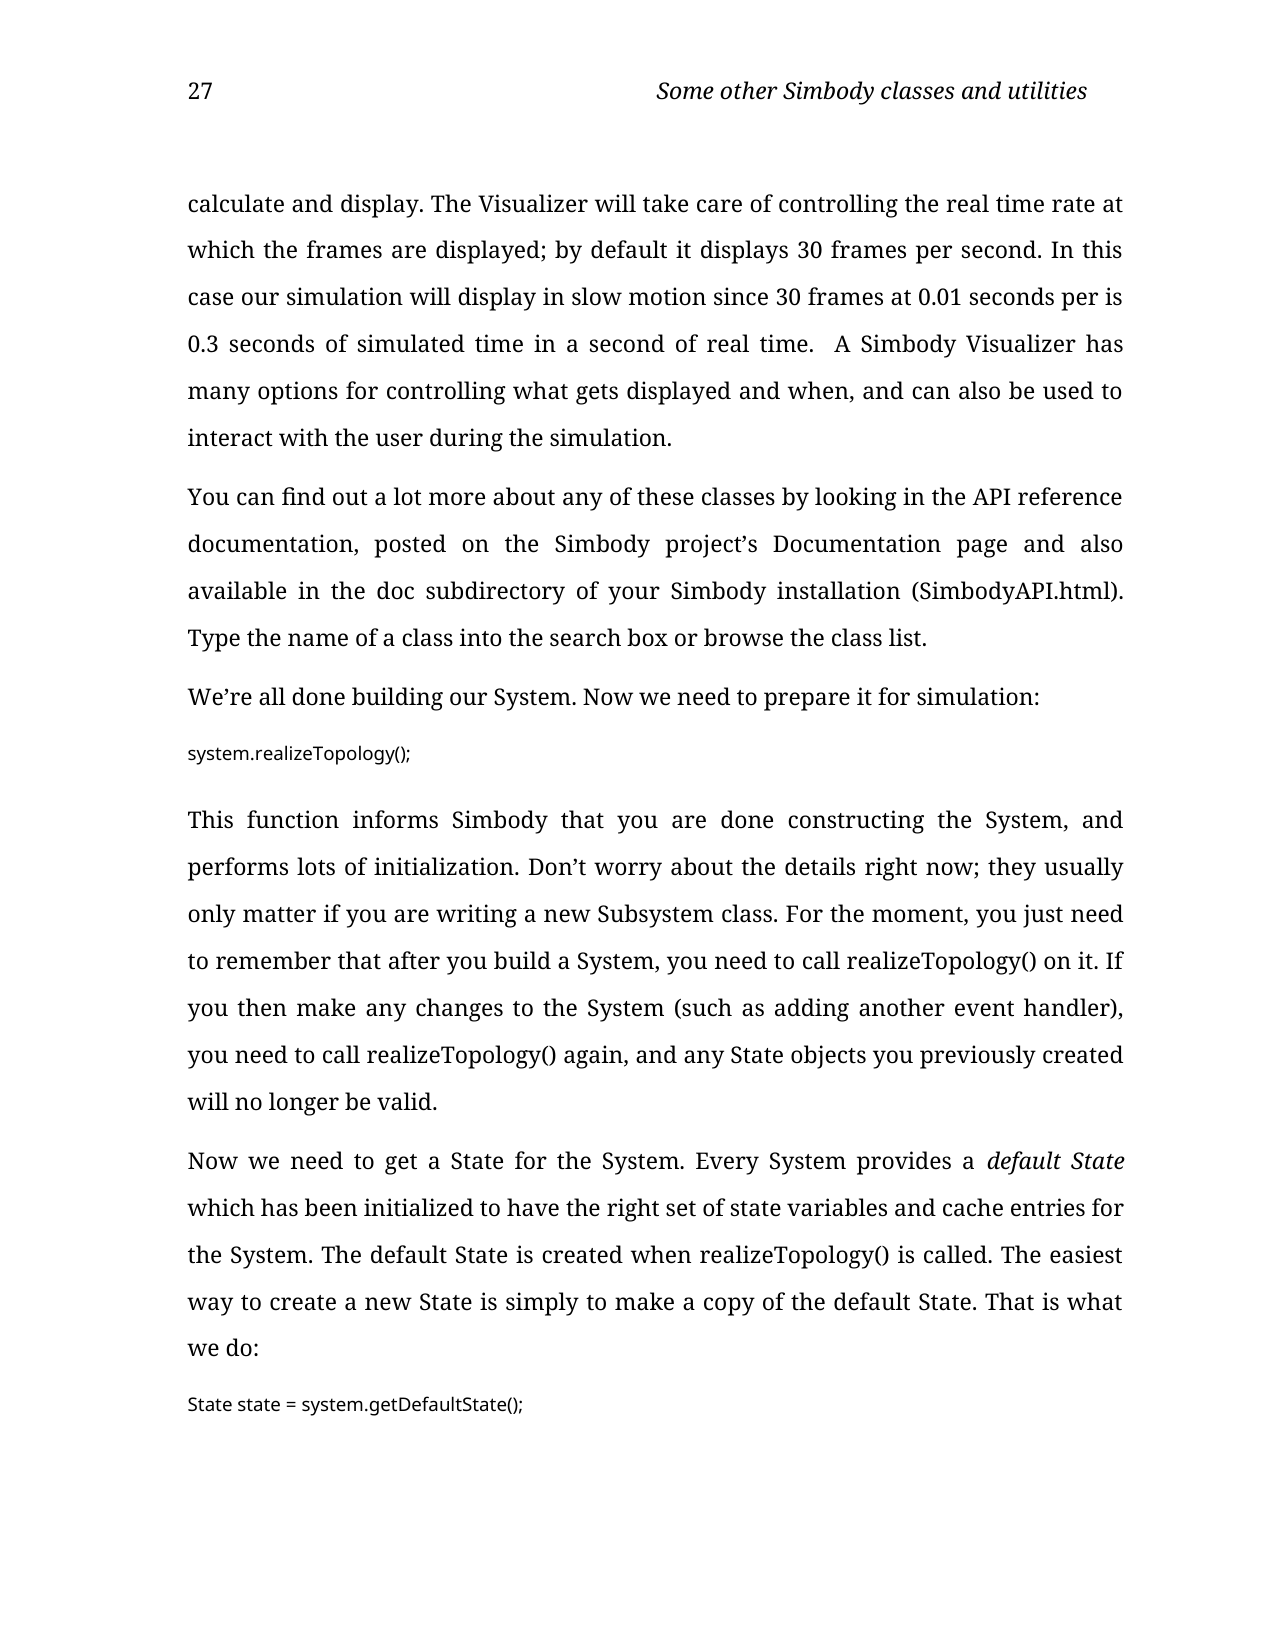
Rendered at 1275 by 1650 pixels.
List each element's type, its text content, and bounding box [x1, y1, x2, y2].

text system.realizeTopology(); [187, 741, 1125, 766]
text We’re all done building our System. Now we need to prepare it for simulation: [187, 681, 1125, 712]
text This function informs Simbody that you are done constructing the System, and performs lots of initialization. Don’t worry about the details right now; they usually only matter if you are writing a new Subsystem class. For the moment, you just need to remember that after you build a System, you need to call realizeTopology() on it. If you then make any changes to the System (such as adding another event handler), you need to call realizeTopology() again, and any State objects you previously created will no longer be valid. [187, 804, 1125, 1117]
text State state = system.getDefaultState(); [187, 1392, 1125, 1417]
text Now we need to get a State for the System. Every System provides a default State which has been initialized to have the right set of state variables and cache entries for the System. The default State is created when realizeTopology() is called. The easiest way to create a new State is simply to make a copy of the default State. That is what we do: [187, 1145, 1125, 1363]
text You can find out a lot more about any of these classes by looking in the API reference documentation, posted on the Simbody project’s Documentation page and also available in the doc subdirectory of your Simbody installation (SimbodyAPI.html). Type the name of a class into the search box or browse the class list. [187, 481, 1125, 653]
